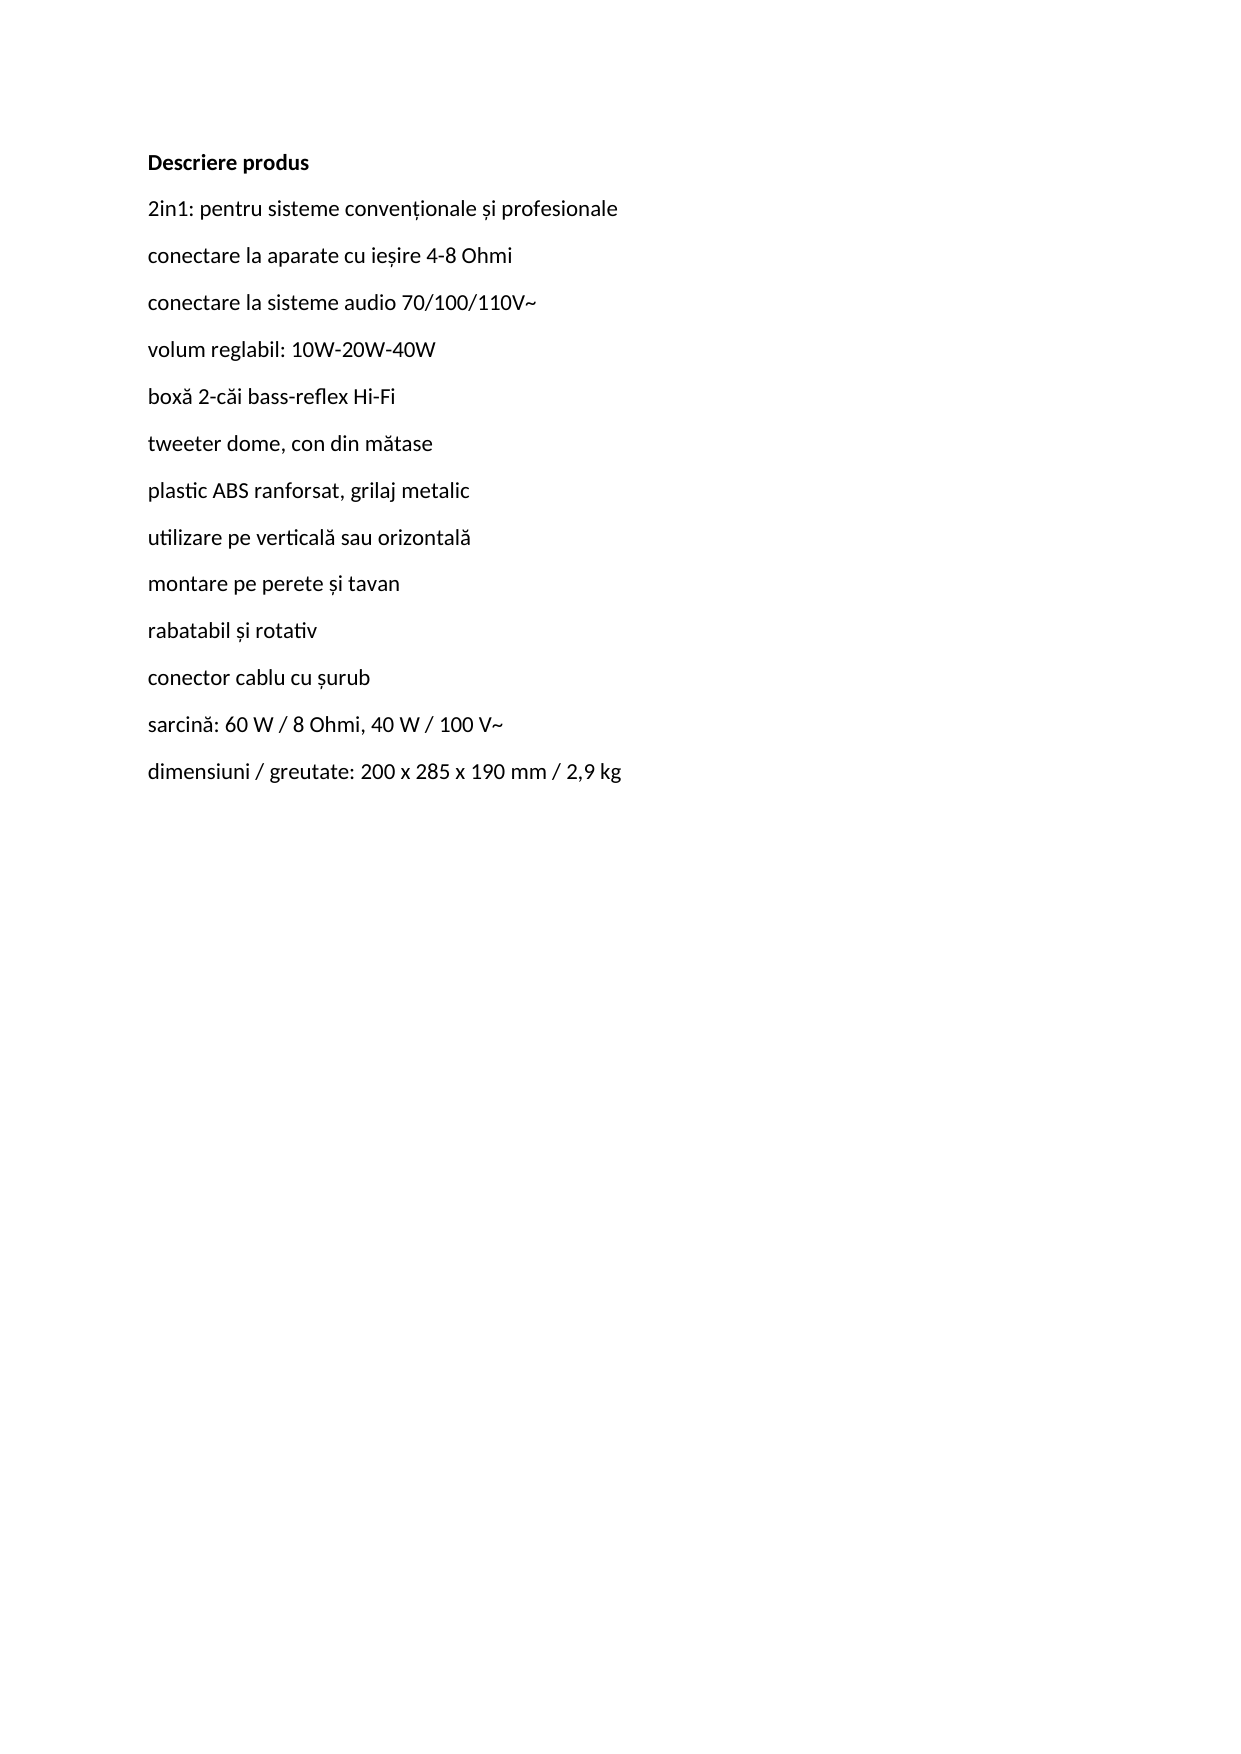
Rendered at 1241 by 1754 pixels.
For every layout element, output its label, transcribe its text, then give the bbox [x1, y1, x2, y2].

text rabatabil și rotativ [148, 616, 1093, 644]
text utilizare pe verticală sau orizontală [148, 523, 1093, 551]
text Descriere produs [148, 148, 1093, 176]
text conector cablu cu șurub [148, 663, 1093, 691]
text tweeter dome, con din mătase [148, 429, 1093, 457]
text plastic ABS ranforsat, grilaj metalic [148, 476, 1093, 504]
text sarcină: 60 W / 8 Ohmi, 40 W / 100 V~ [148, 710, 1093, 738]
text conectare la sisteme audio 70/100/110V~ [148, 288, 1093, 316]
text conectare la aparate cu ieșire 4-8 Ohmi [148, 241, 1093, 269]
text boxă 2-căi bass-reflex Hi-Fi [148, 382, 1093, 410]
text dimensiuni / greutate: 200 x 285 x 190 mm / 2,9 kg [148, 757, 1093, 785]
text 2in1: pentru sisteme convenționale și profesionale [148, 194, 1093, 222]
text montare pe perete și tavan [148, 569, 1093, 597]
text volum reglabil: 10W-20W-40W [148, 335, 1093, 363]
